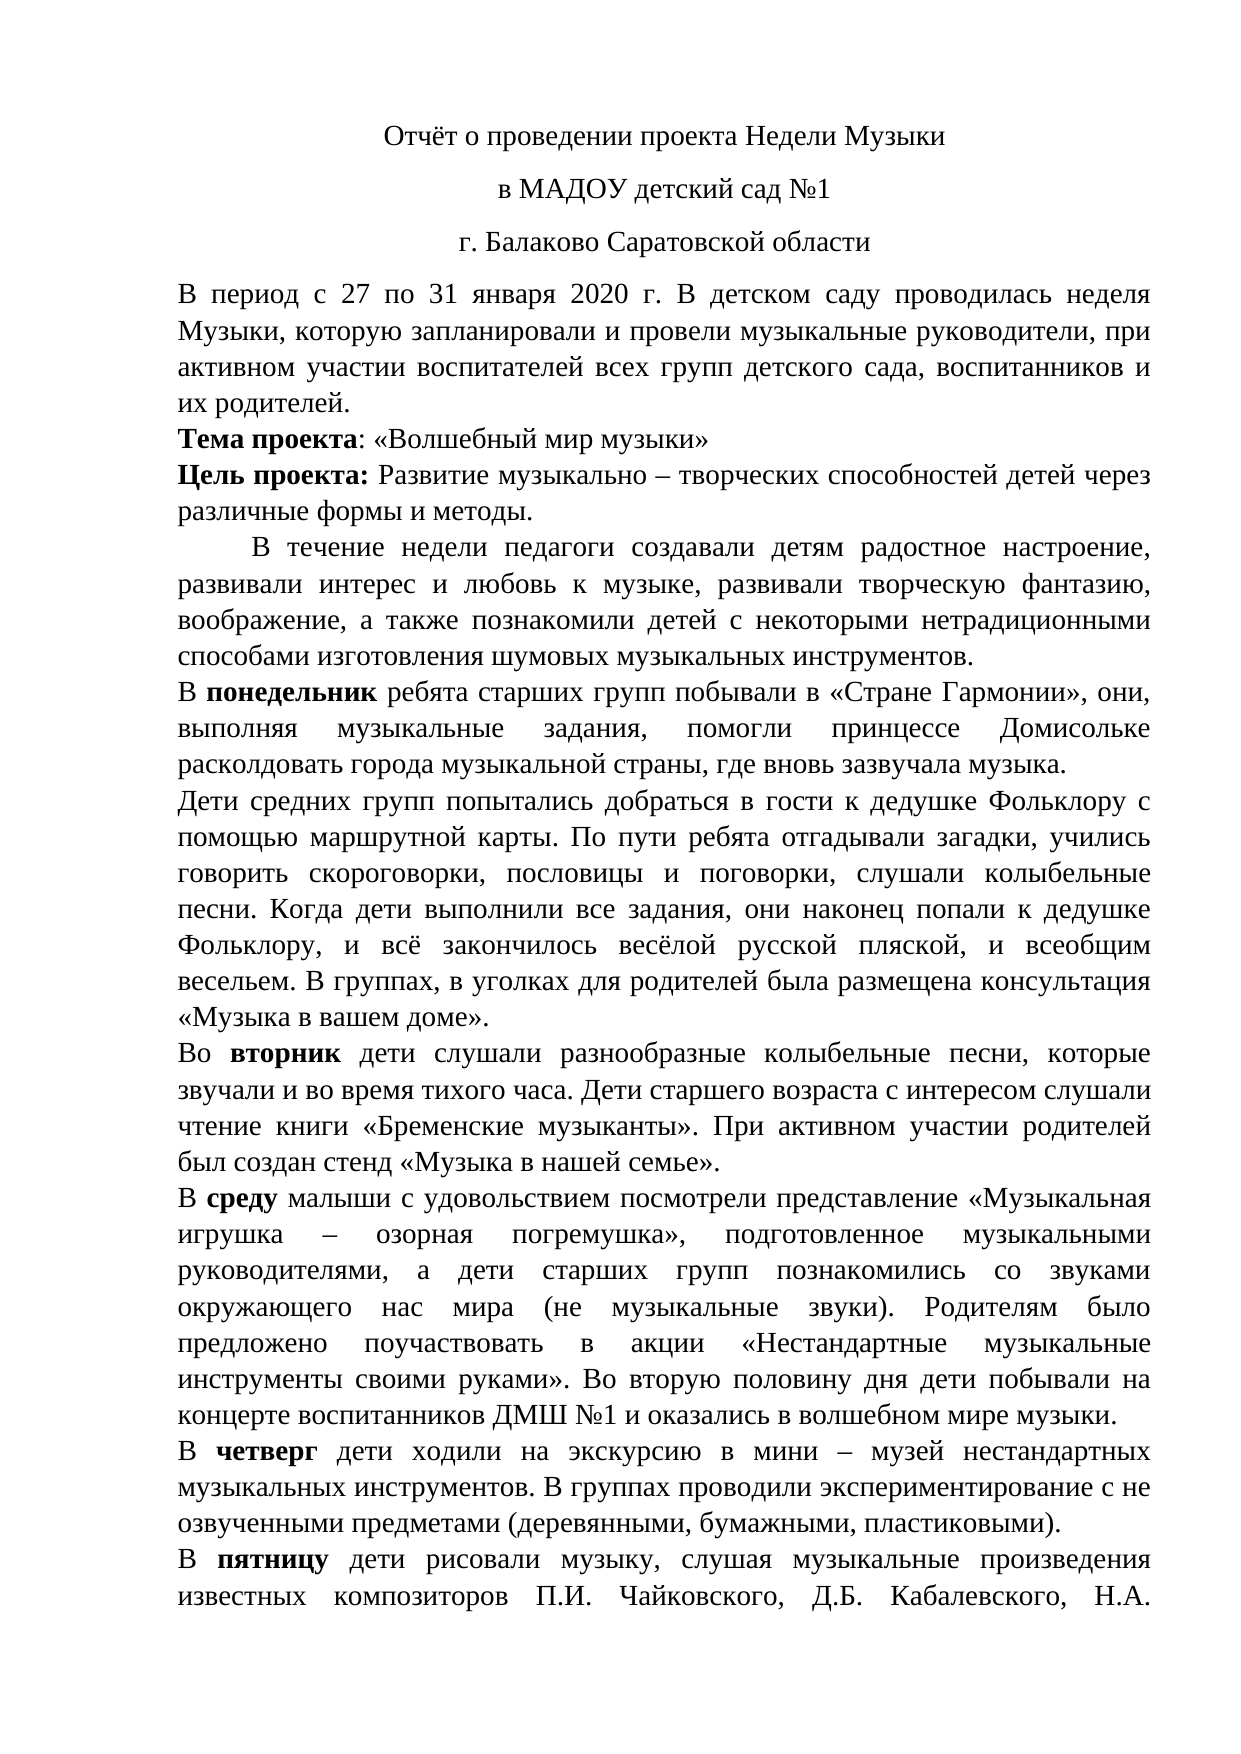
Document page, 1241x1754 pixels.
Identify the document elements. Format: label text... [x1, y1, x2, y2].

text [177, 1542, 1152, 1611]
text В четверг дети ходили на экскурсию в мини – музей нестандартных музыкальных инструментов. В группах проводили экспериментирование с не озвученными предметами (деревянными, бумажными, пластиковыми). [177, 1433, 1152, 1539]
text Отчёт о проведении проекта Недели Музыки [177, 118, 1152, 152]
text В период с 27 по 31 января 2020 г. В детском саду проводилась неделя Музыки, которую запланировали и провели музыкальные руководители, при активном участии воспитателей всех групп детского сада, воспитанников и их родителей. [177, 277, 1152, 418]
text В понедельник ребята старших групп побывали в «Стране Гармонии», они, выполняя музыкальные задания, помогли принцессе Домисольке расколдовать города музыкальной страны, где вновь зазвучала музыка. [177, 674, 1152, 780]
text Дети средних групп попытались добраться в гости к дедушке Фольклору с помощью маршрутной карты. По пути ребята отгадывали загадки, учились говорить скороговорки, пословицы и поговорки, слушали колыбельные песни. Когда дети выполнили все задания, они наконец попали к дедушке Фольклору, и всё закончилось весёлой русской пляской, и всеобщим весельем. В группах, в уголках для родителей была размещена консультация «Музыка в вашем доме». [177, 783, 1152, 1033]
text В течение недели педагоги создавали детям радостное настроение, развивали интерес и любовь к музыке, развивали творческую фантазию, воображение, а также познакомили детей с некоторыми нетрадиционными способами изготовления шумовых музыкальных инструментов. [177, 529, 1152, 672]
text Тема проекта: «Волшебный мир музыки» [177, 421, 1152, 455]
text г. Балаково Саратовской области [177, 224, 1152, 257]
text Во вторник дети слушали разнообразные колыбельные песни, которые звучали и во время тихого часа. Дети старшего возраста с интересом слушали чтение книги «Бременские музыканты». При активном участии родителей был создан стенд «Музыка в нашей семье». [177, 1036, 1152, 1178]
text Цель проекта: Развитие музыкально – творческих способностей детей через различные формы и методы. [177, 457, 1152, 527]
text в МАДОУ детский сад №1 [177, 171, 1152, 204]
text В среду малыши с удовольствием посмотрели представление «Музыкальная игрушка – озорная погремушка», подготовленное музыкальными руководителями, а дети старших групп познакомились со звуками окружающего нас мира (не музыкальные звуки). Родителям было предложено поучаствовать в акции «Нестандартные музыкальные инструменты своими руками». Во вторую половину дня дети побывали на концерте воспитанников ДМШ №1 и оказались в волшебном мире музыки. [177, 1180, 1152, 1431]
